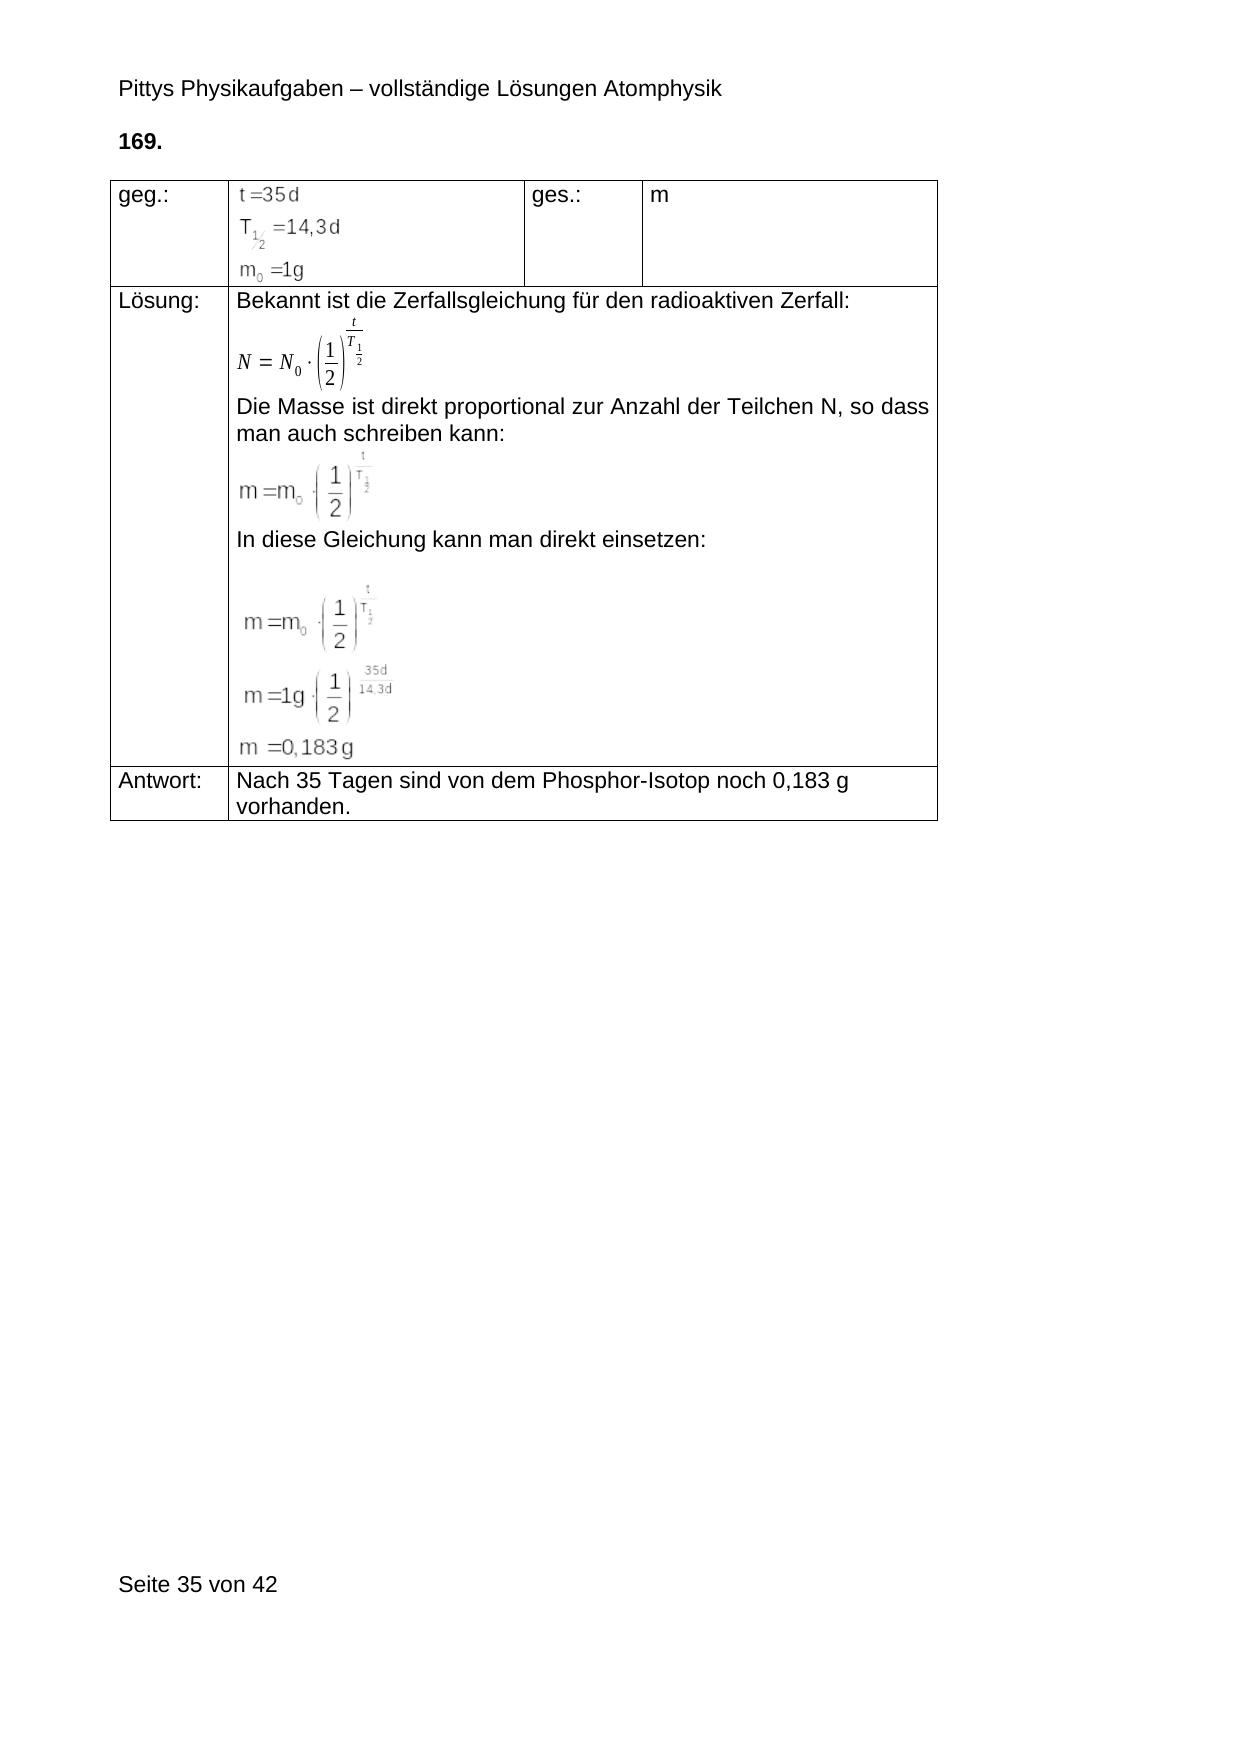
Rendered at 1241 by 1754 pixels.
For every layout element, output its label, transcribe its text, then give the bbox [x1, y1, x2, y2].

table_cell Nach 35 Tagen sind von dem Phosphor-Isotop noch 0,183 g vorhanden. [229, 767, 937, 819]
table_cell Bekannt ist die Zerfallsgleichung für den radioaktiven Zerfall: Die Masse ist direkt proportional zur Anzahl der Teilchen N, so dass man auch schreiben kann: In diese Gleichung kann man direkt einsetzen: [229, 287, 937, 766]
table_cell Lösung: [111, 287, 228, 766]
table_header [229, 181, 524, 286]
table_header ges.: [525, 181, 642, 286]
text 169. [118, 128, 1152, 154]
table_cell Antwort: [111, 767, 228, 819]
table_header geg.: [111, 181, 228, 286]
table_header m [643, 181, 937, 286]
